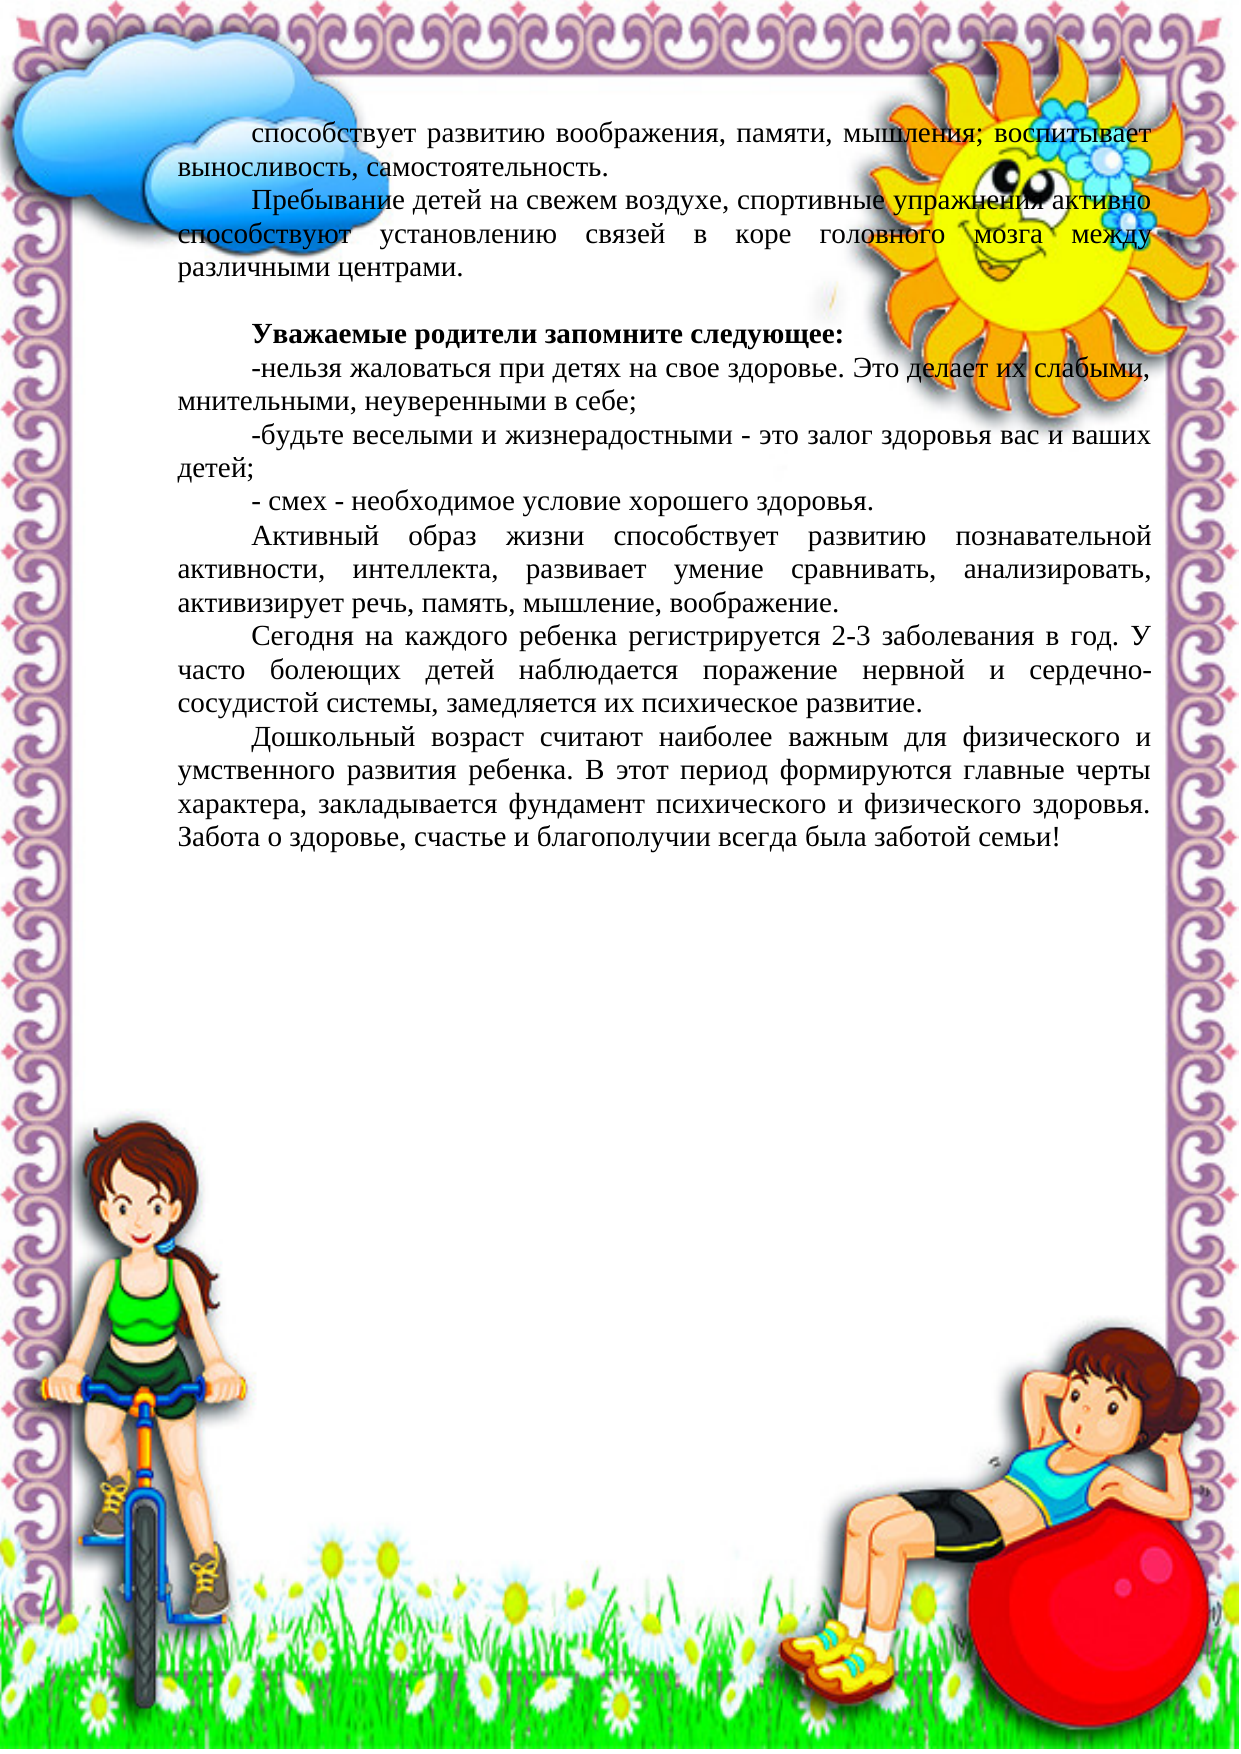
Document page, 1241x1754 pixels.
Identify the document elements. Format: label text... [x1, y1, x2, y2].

text - смех - необходимое условие хорошего здоровья. [251, 484, 1163, 518]
text Дошкольный возраст считают наиболее важным для физического и умственного развития ребенка. В этот период формируются главные черты характера, закладывается фундамент психического и физического здоровья. Забота о здоровье, счастье и благополучии всегда была заботой семьи! [177, 719, 1152, 853]
text способствует развитию воображения, памяти, мышления; воспитывает выносливость, самостоятельность. [177, 115, 1152, 182]
text Активный образ жизни способствует развитию познавательной активности, интеллекта, развивает умение сравнивать, анализировать, активизирует речь, память, мышление, воображение. [177, 518, 1152, 618]
text Сегодня на каждого ребенка регистрируется 2-3 заболевания в год. У часто болеющих детей наблюдается поражение нервной и сердечно- сосудистой системы, замедляется их психическое развитие. [177, 618, 1152, 719]
text -будьте веселыми и жизнерадостными - это залог здоровья вас и ваших детей; [177, 417, 1152, 484]
text -нельзя жаловаться при детях на свое здоровье. Это делает их слабыми, мнительными, неуверенными в себе; [177, 350, 1151, 417]
picture [0, 0, 1239, 1749]
subtitle Уважаемые родители запомните следующее: [251, 317, 1163, 350]
text Пребывание детей на свежем воздухе, спортивные упражнения активно способствуют установлению связей в коре головного мозга между различными центрами. [177, 182, 1152, 283]
